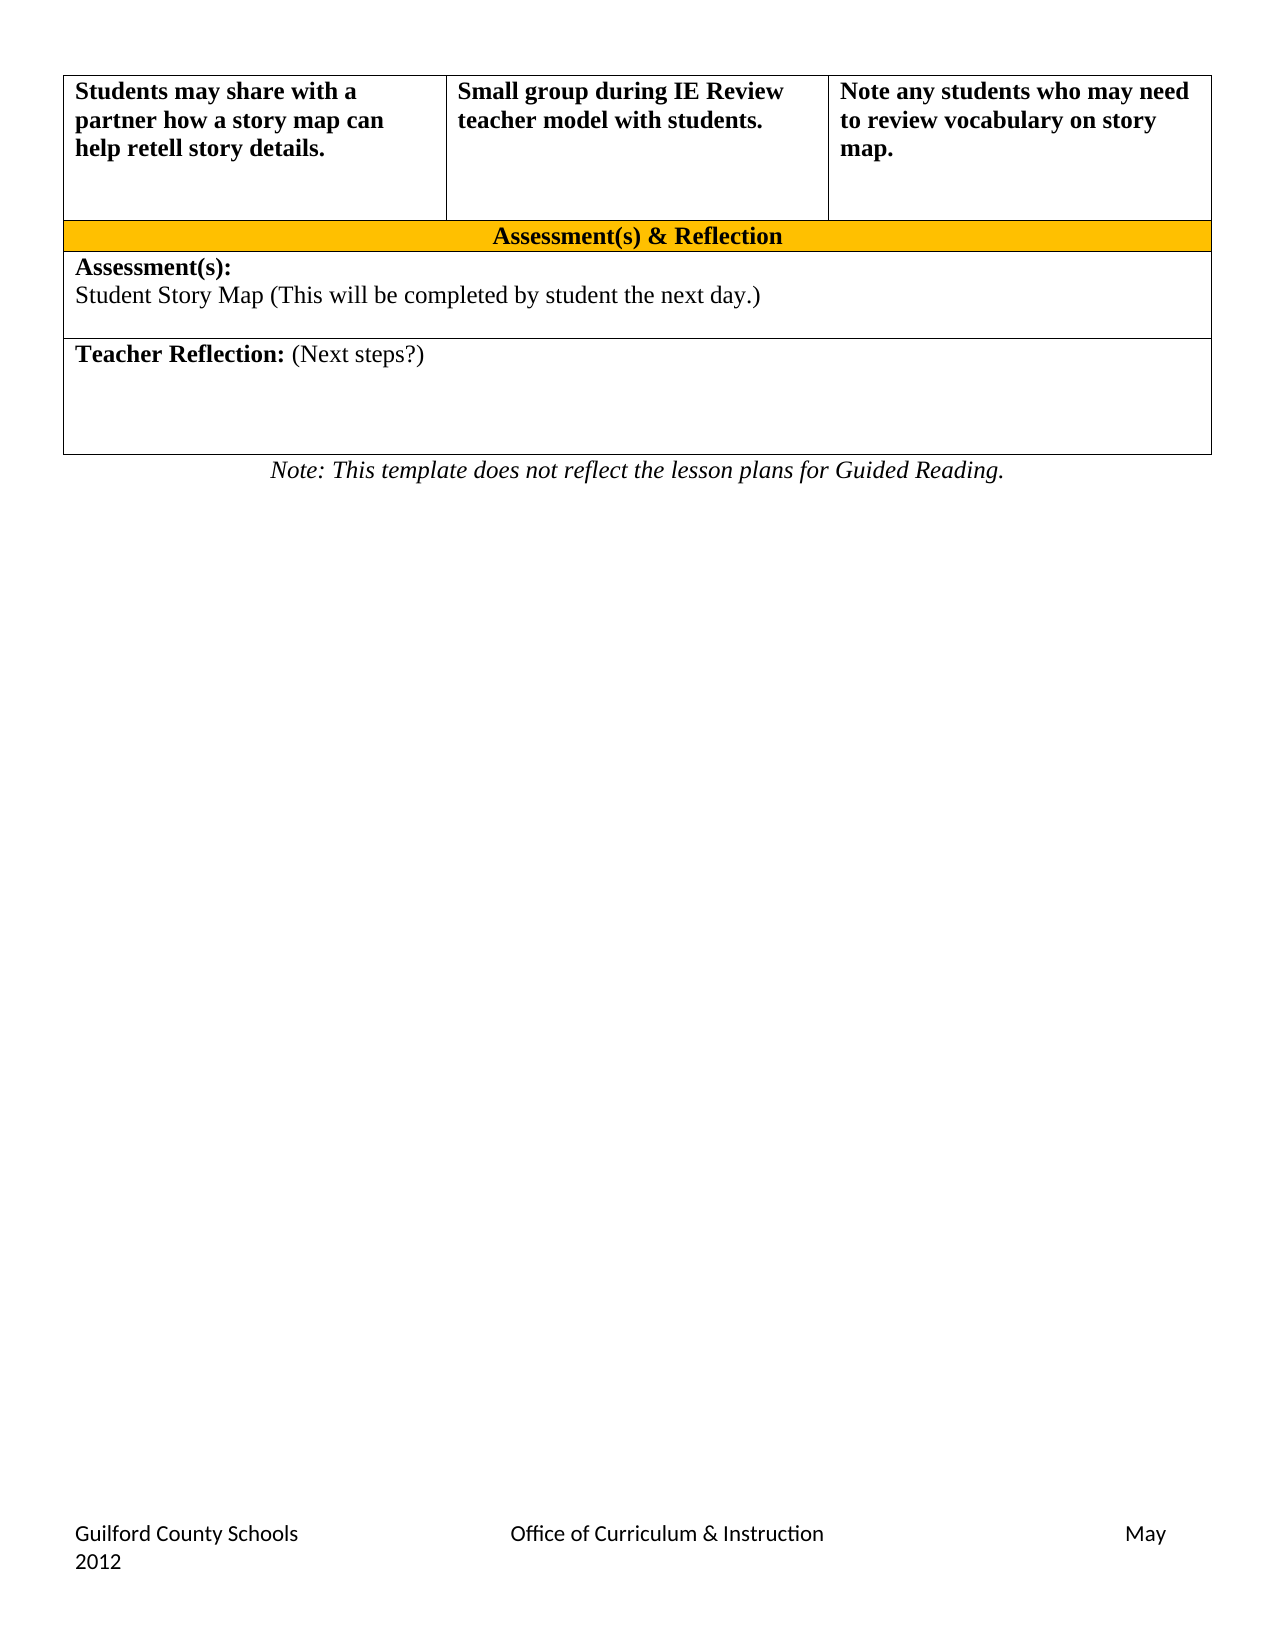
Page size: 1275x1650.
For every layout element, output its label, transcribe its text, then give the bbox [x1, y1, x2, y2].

table_cell Small group during IE Review teacher model with students. [447, 76, 828, 220]
table_cell Assessment(s) & Reflection [64, 221, 1211, 251]
table_cell Assessment(s): Student Story Map (This will be completed by student the next day.) [64, 252, 1211, 338]
text Note: This template does not reflect the lesson plans for Guided Reading. [75, 455, 1200, 484]
table_cell Students may share with a partner how a story map can help retell story details. [64, 76, 446, 220]
table_cell Note any students who may need to review vocabulary on story map. [829, 76, 1211, 220]
table_cell Teacher Reflection: (Next steps?) [64, 339, 1211, 454]
